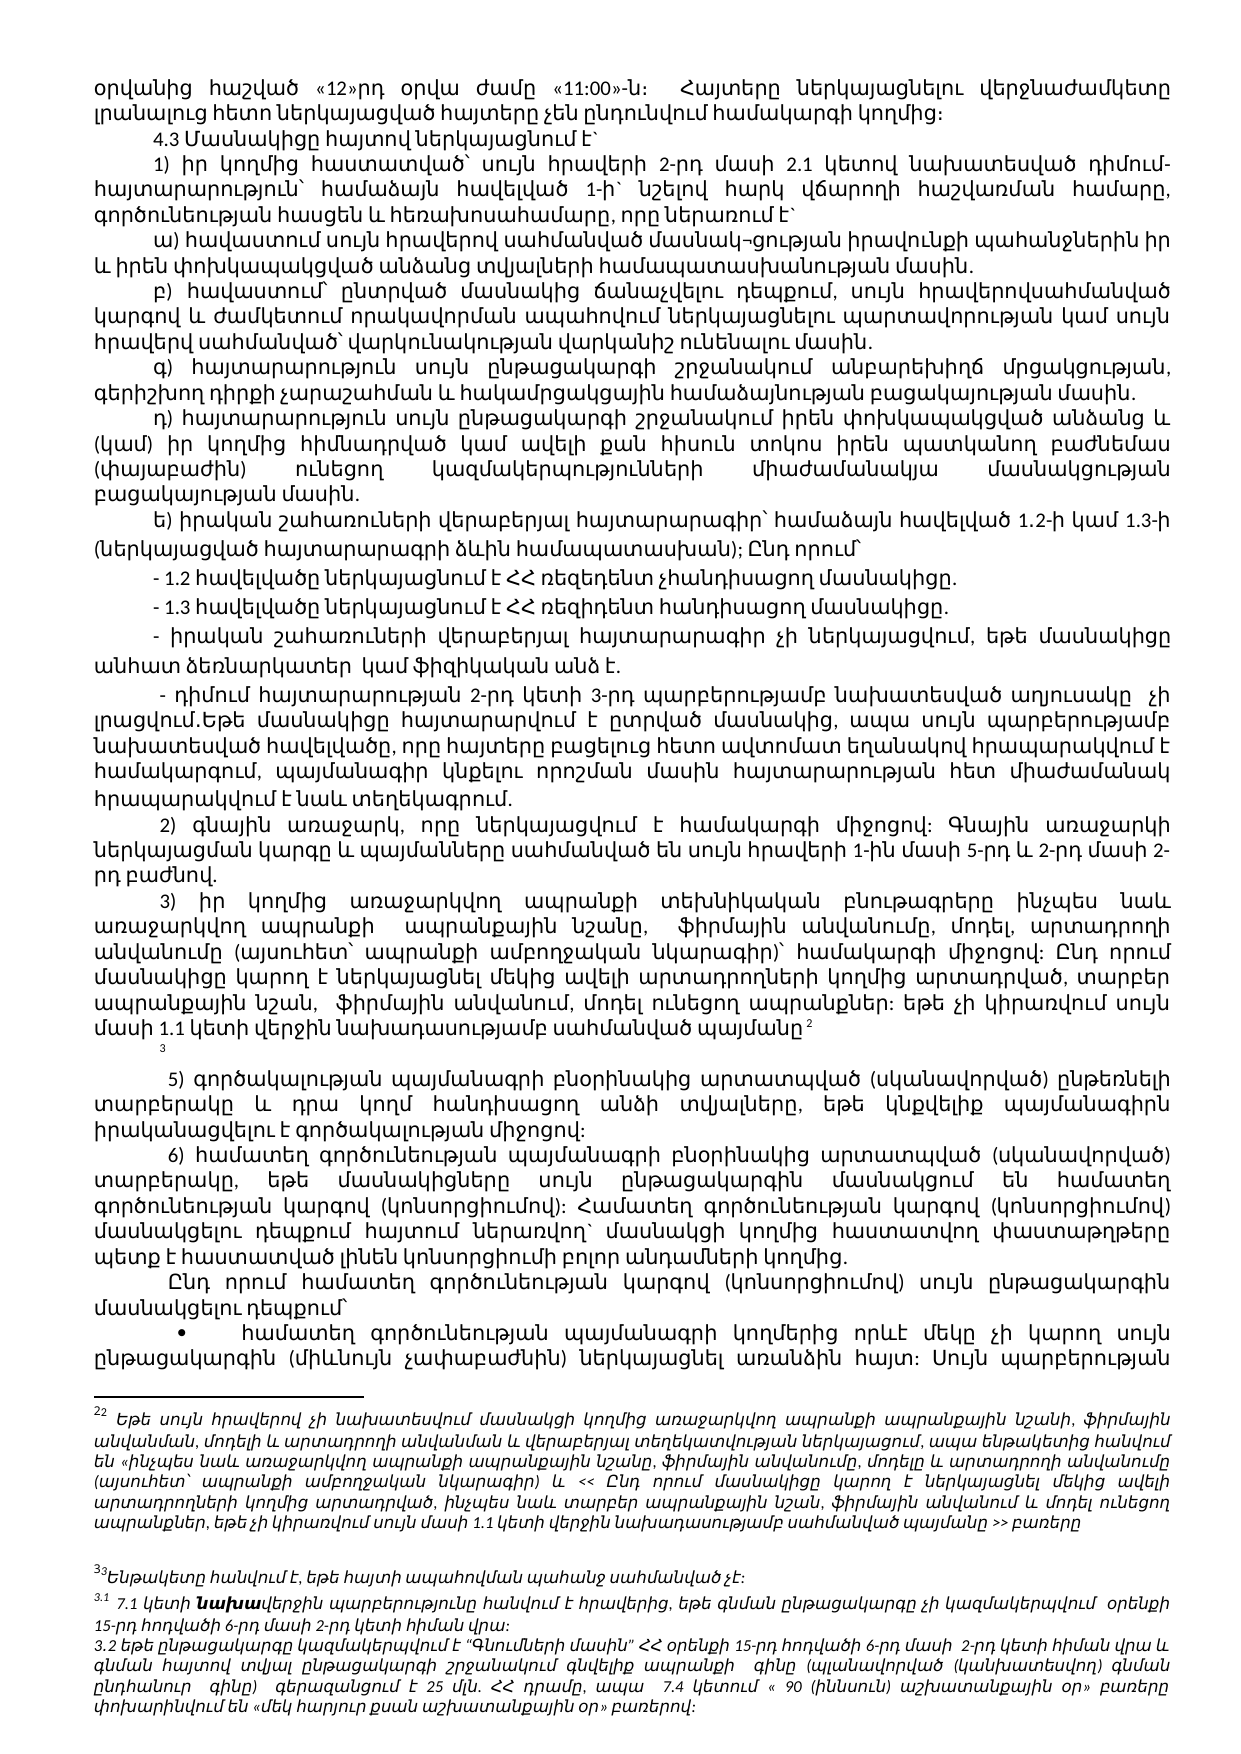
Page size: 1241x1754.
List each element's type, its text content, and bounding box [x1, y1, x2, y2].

text 4.3 Մասնակիցը հայտով ներկայացնում է` [94, 126, 1171, 151]
text 5) գործակալության պայմանագրի բնօրինակից արտատպված (սկանավորված) ընթեռնելի տարբերակը և դրա կողմ հանդիսացող անձի տվյալները, եթե կնքվելիք պայմանագիրն իրականացվելու է գործակալության միջոցով: [94, 1066, 1171, 1142]
text բ) հավաստում՝ ընտրված մասնակից ճանաչվելու դեպքում, սույն հրավերովսահմանված կարգով և ժամկետում որակավորման ապահովում ներկայացնելու պարտավորության կամ սույն հրավերվ սահմանված՝ վարկունակության վարկանիշ ունենալու մասին. [94, 278, 1171, 354]
text ե) իրական շահառուների վերաբերյալ հայտարարագիր՝ համաձայն հավելված 1․2-ի կամ 1.3-ի (ներկայացված հայտարարագրի ձևին համապատասխան); Ընդ որում՝ [94, 507, 1171, 562]
text 1) իր կողմից հաստատված՝ սույն հրավերի 2-րդ մասի 2.1 կետով նախատեսված դիմում-հայտարարություն՝ համաձայն հավելված 1-ի` նշելով հարկ վճարողի հաշվառման համարը, գործունեության հասցեն և հեռախոսահամարը, որը ներառում է` [94, 151, 1171, 227]
text - իրական շահառուների վերաբերյալ հայտարարագիր չի ներկայացվում, եթե մասնակիցը անհատ ձեռնարկատեր կամ ֆիզիկական անձ է. [94, 624, 1171, 678]
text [94, 75, 1171, 126]
text - 1.3 հավելվածը ներկայացնում է ՀՀ ռեզիդենտ հանդիսացող մասնակիցը. [94, 594, 1171, 620]
text - դիմում հայտարարության 2-րդ կետի 3-րդ պարբերությամբ նախատեսված աղյուսակը չի լրացվում․Եթե մասնակիցը հայտարարվում է ըտրված մասնակից, ապա սույն պարբերությամբ նախատեսված հավելվածը, որը հայտերը բացելուց հետո ավտոմատ եղանակով հրապարակվում է համակարգում, պայմանագիր կնքելու որոշման մասին հայտարարության հետ միաժամանակ հրապարակվում է նաև տեղեկագրում. [94, 682, 1171, 812]
text ա) հավաստում սույն հրավերով սահմանված մասնակ¬ցության իրավունքի պահանջներին իր և իրեն փոխկապակցված անձանց տվյալների համապատասխանության մասին. [94, 227, 1171, 278]
text գ) հայտարարություն սույն ընթացակարգի շրջանակում անբարեխիղճ մրցակցության, գերիշխող դիրքի չարաշահման և հակամրցակցային համաձայնության բացակայության մասին. [94, 354, 1171, 405]
text 2) գնային առաջարկ, որը ներկայացվում է համակարգի միջոցով: Գնային առաջարկի ներկայացման կարգը և պայմանները սահմանված են սույն հրավերի 1-ին մասի 5-րդ և 2-րդ մասի 2-րդ բաժնով. [94, 812, 1171, 888]
text 3) իր կողմից առաջարկվող ապրանքի տեխնիկական բնութագրերը ինչպես նաև առաջարկվող ապրանքի ապրանքային նշանը, ֆիրմային անվանումը, մոդել, արտադրողի անվանումը (այսուհետ՝ ապրանքի ամբողջական նկարագիր)՝ համակարգի միջոցով: Ընդ որում մասնակիցը կարող է ներկայացնել մեկից ավելի արտադրողների կողմից արտադրված, տարբեր ապրանքային նշան, ֆիրմային անվանում, մոդել ունեցող ապրանքներ: եթե չի կիրառվում սույն մասի 1.1 կետի վերջին նախադասությամբ սահմանված պայմանը 2 [94, 888, 1171, 1041]
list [94, 1320, 1171, 1371]
text 6) համատեղ գործունեության պայմանագրի բնօրինակից արտատպված (սկանավորված) տարբերակը, եթե մասնակիցները սույն ընթացակարգին մասնակցում են համատեղ գործունեության կարգով (կոնսորցիումով): Համատեղ գործունեության կարգով (կոնսորցիումով) մասնակցելու դեպքում հայտում ներառվող` մասնակցի կողմից հաստատվող փաստաթղթերը պետք է հաստատված լինեն կոնսորցիումի բոլոր անդամների կողմից. [94, 1142, 1171, 1269]
text 3 [94, 1041, 1171, 1066]
text - 1.2 հավելվածը ներկայացնում է ՀՀ ռեզեդենտ չհանդիսացող մասնակիցը. [94, 565, 1171, 591]
text Ընդ որում համատեղ գործունեության կարգով (կոնսորցիումով) սույն ընթացակարգին մասնակցելու դեպքում՝ [94, 1269, 1171, 1320]
text դ) հայտարարություն սույն ընթացակարգի շրջանակում իրեն փոխկապակցված անձանց և (կամ) իր կողմից հիմնադրված կամ ավելի քան հիսուն տոկոս իրեն պատկանող բաժնեմաս (փայաբաժին) ունեցող կազմակերպությունների միաժամանակյա մասնակցության բացակայության մասին. [94, 405, 1171, 507]
